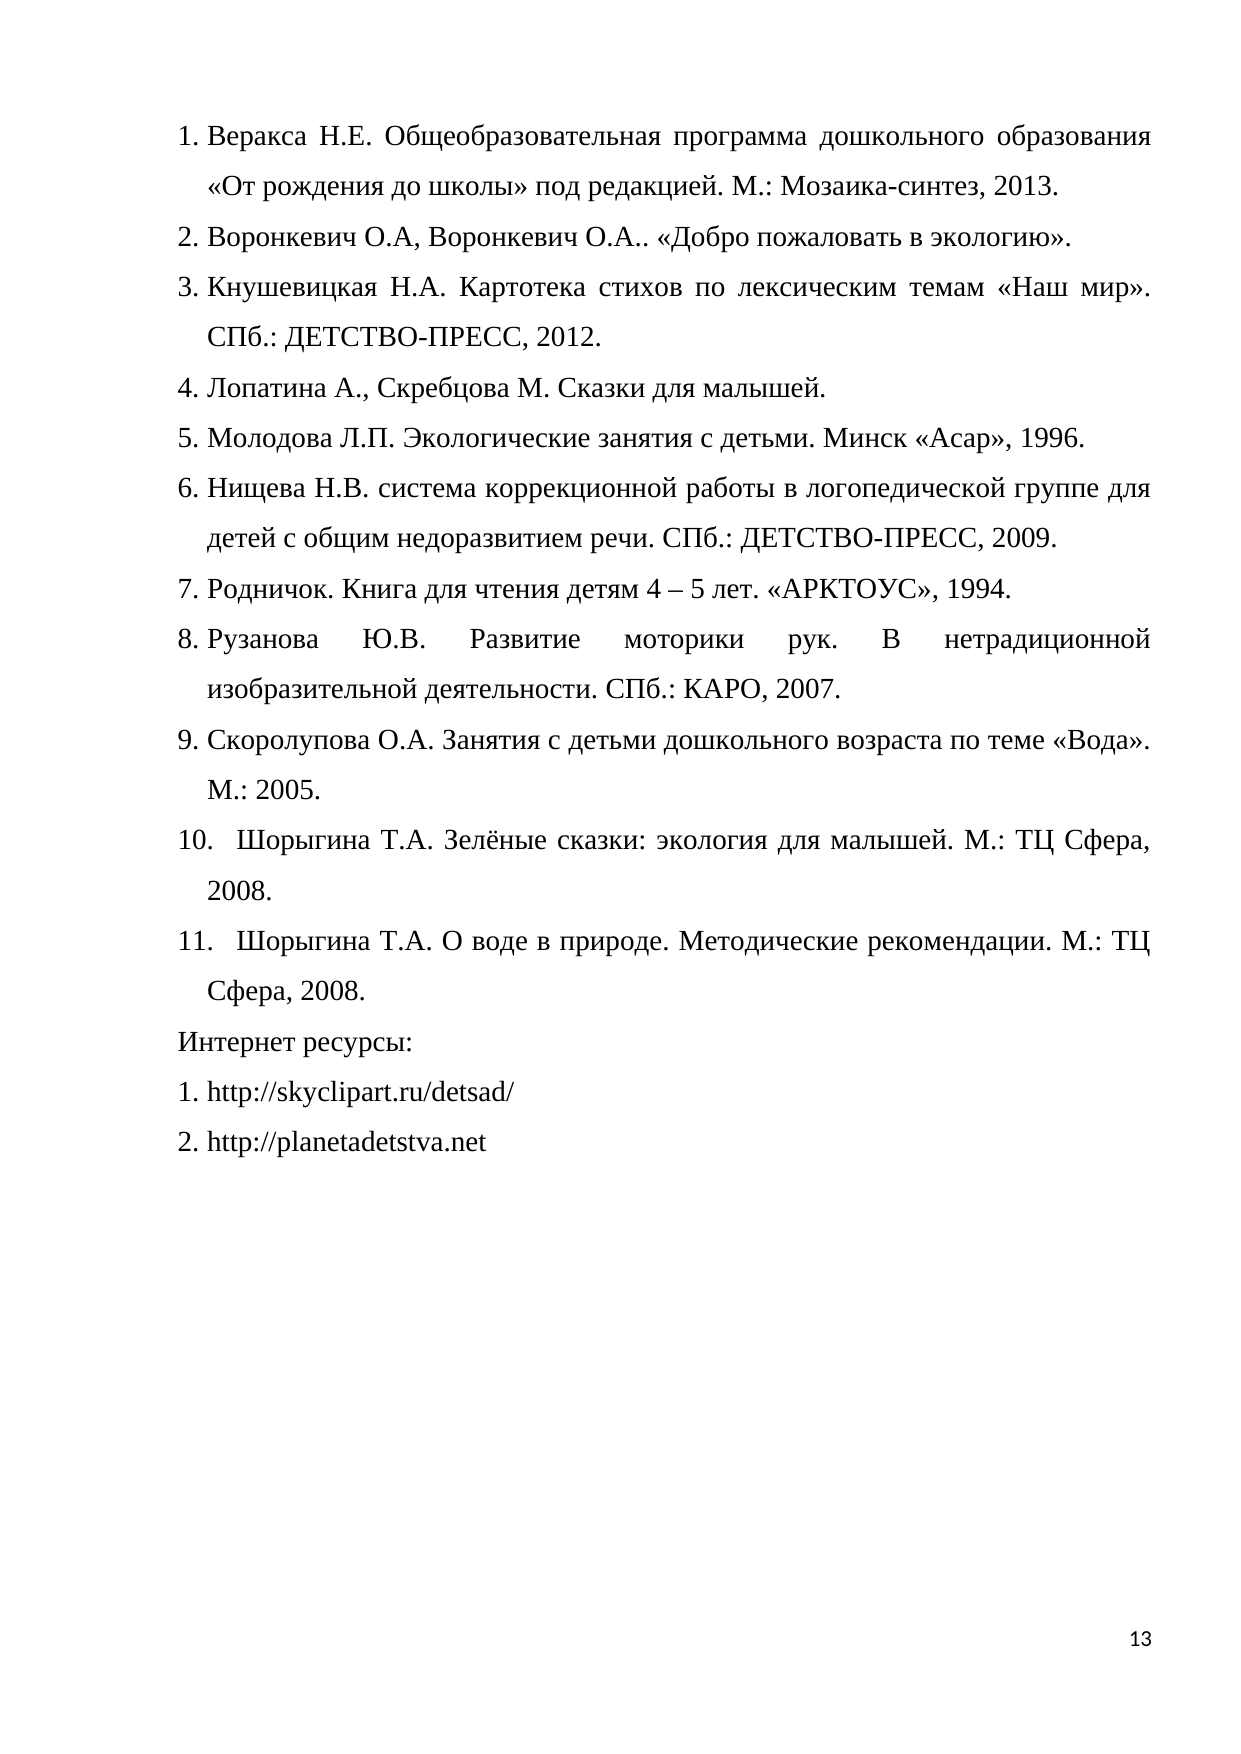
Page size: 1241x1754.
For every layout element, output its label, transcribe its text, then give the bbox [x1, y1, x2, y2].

list Рузанова Ю.В. Развитие моторики рук. В нетрадиционной изобразительной деятельности. СПб.: КАРО, 2007. [177, 621, 1152, 705]
list Веракса Н.Е. Общеобразовательная программа дошкольного образования «От рождения до школы» под редакцией. М.: Мозаика-синтез, 2013. [177, 118, 1152, 202]
list Воронкевич О.А, Воронкевич О.А.. «Добро пожаловать в экологию». [177, 219, 1152, 252]
list Лопатина А., Скребцова М. Сказки для малышей. [177, 370, 1152, 403]
list Шорыгина Т.А. О воде в природе. Методические рекомендации. М.: ТЦ Сфера, 2008. [177, 923, 1152, 1007]
list Кнушевицкая Н.А. Картотека стихов по лексическим темам «Наш мир». СПб.: ДЕТСТВО-ПРЕСС, 2012. [177, 269, 1152, 353]
list http://skyclipart.ru/detsad/ [177, 1074, 1152, 1108]
list Родничок. Книга для чтения детям 4 – 5 лет. «АРКТОУС», 1994. [177, 571, 1152, 604]
list Молодова Л.П. Экологические занятия с детьми. Минск «Асар», 1996. [177, 420, 1152, 453]
text Интернет ресурсы: [177, 1024, 1152, 1057]
list Шорыгина Т.А. Зелёные сказки: экология для малышей. М.: ТЦ Сфера, 2008. [177, 822, 1152, 906]
list http://planetadetstva.net [177, 1124, 1152, 1158]
list Скоролупова О.А. Занятия с детьми дошкольного возраста по теме «Вода». М.: 2005. [177, 722, 1152, 806]
list Нищева Н.В. система коррекционной работы в логопедической группе для детей с общим недоразвитием речи. СПб.: ДЕТСТВО-ПРЕСС, 2009. [177, 470, 1152, 554]
